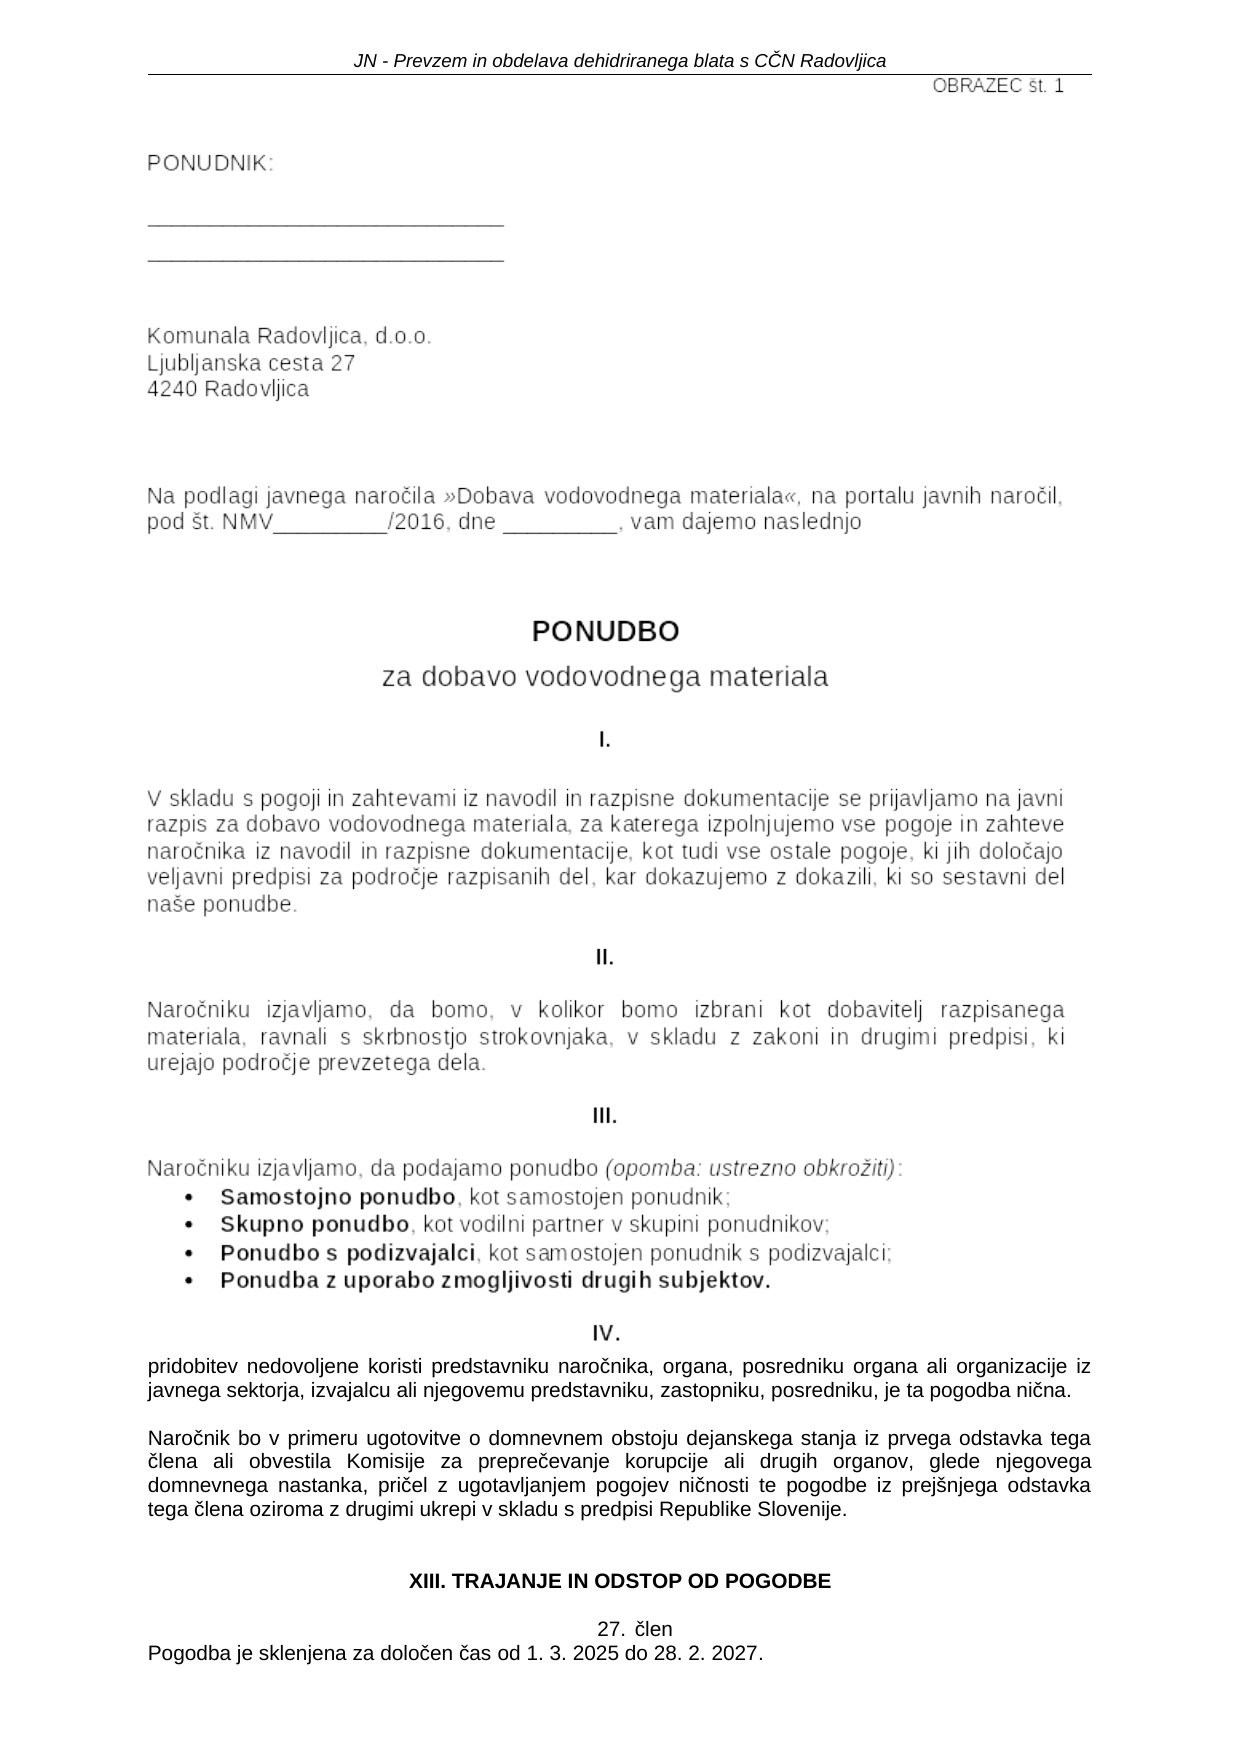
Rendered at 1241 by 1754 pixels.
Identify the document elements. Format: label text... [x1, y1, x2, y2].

text Naročnik bo v primeru ugotovitve o domnevnem obstoju dejanskega stanja iz prvega odstavka tega člena ali obvestila Komisije za preprečevanje korupcije ali drugih organov, glede njegovega domnevnega nastanka, pričel z ugotavljanjem pogojev ničnosti te pogodbe iz prejšnjega odstavka tega člena oziroma z drugimi ukrepi v skladu s predpisi Republike Slovenije. [148, 1425, 1092, 1521]
list člen [177, 1617, 1092, 1641]
list Pogodba je sklenjena za določen čas od 1. 3. 2025 do 28. 2. 2027. [148, 1641, 1092, 1665]
text XIII. TRAJANJE IN ODSTOP OD POGODBE [148, 1569, 1092, 1593]
